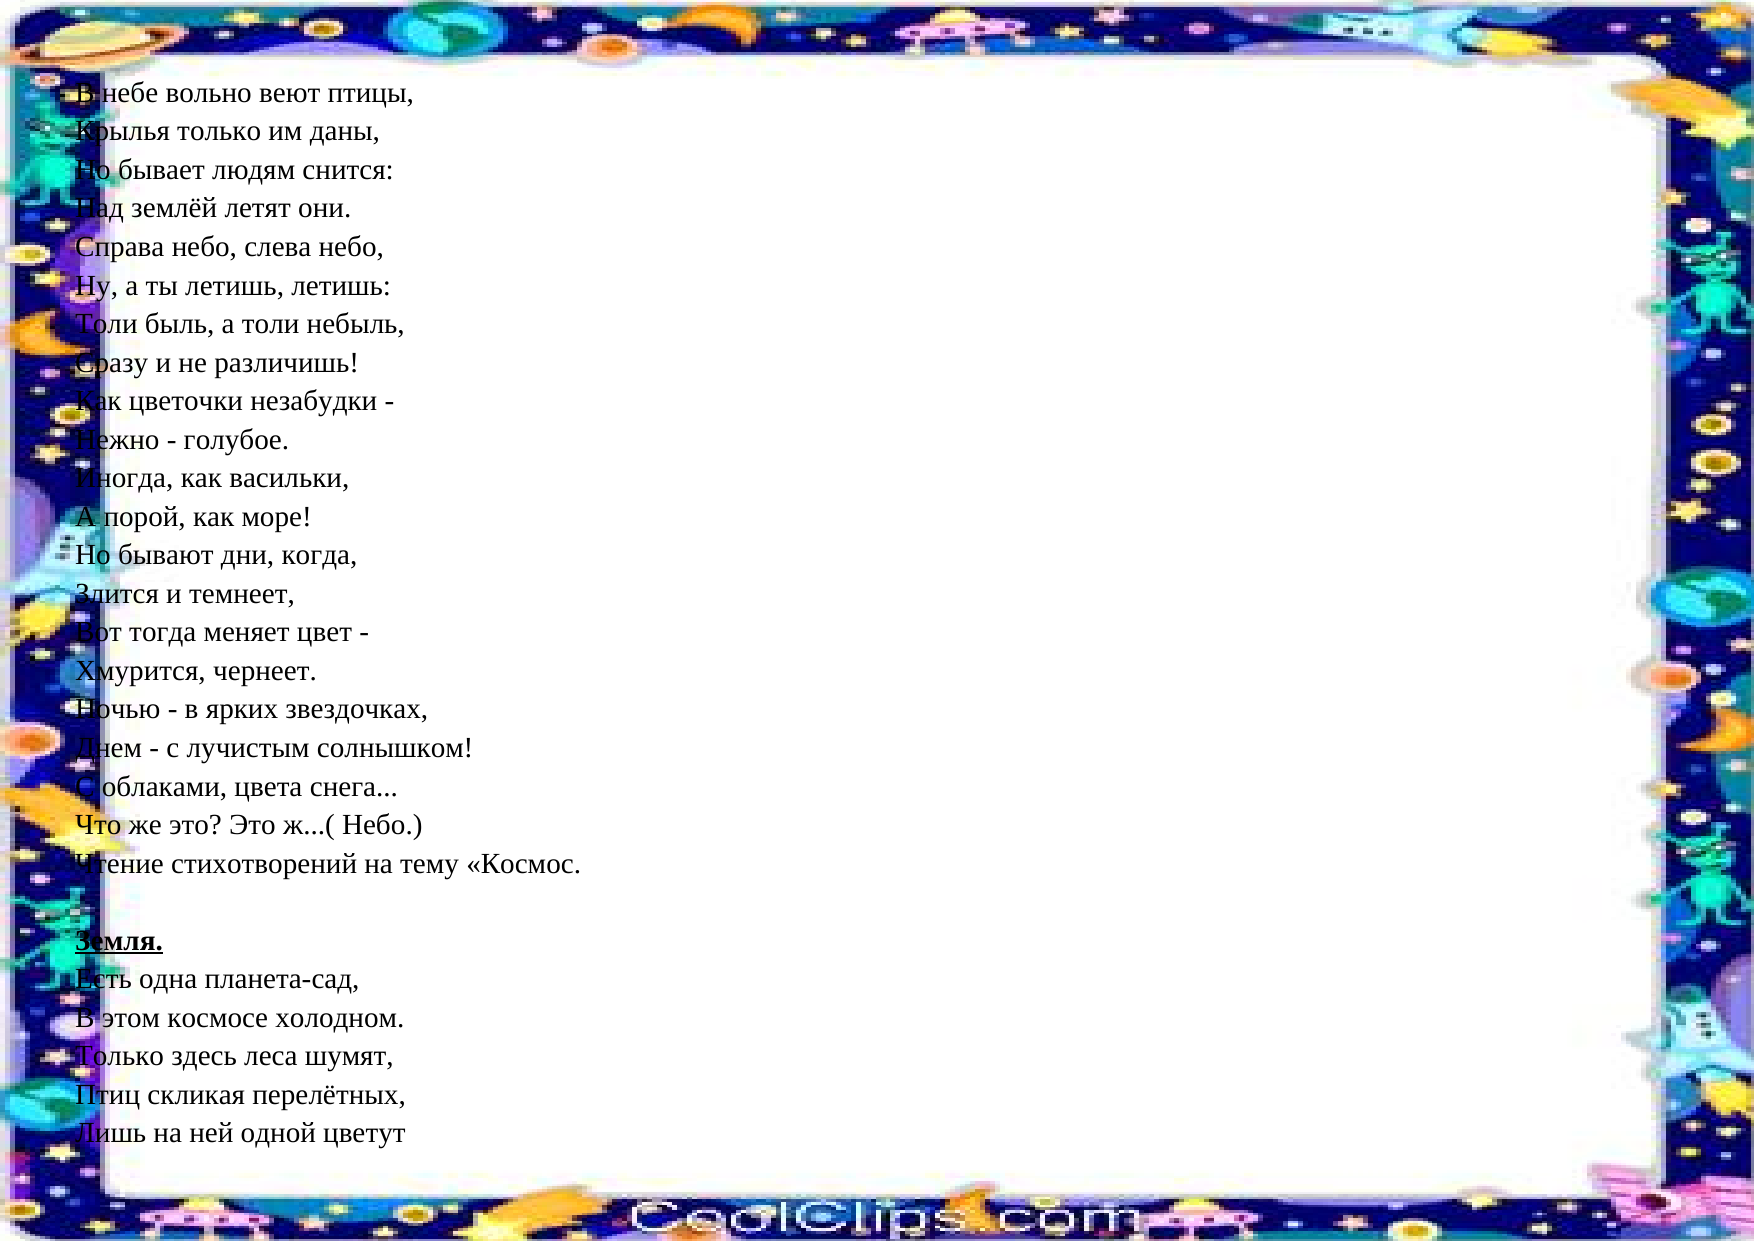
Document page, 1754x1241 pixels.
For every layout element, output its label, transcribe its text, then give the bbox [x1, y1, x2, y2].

text В небе вольно веют птицы, [75, 75, 1679, 108]
text Толи быль, а толи небыль, [75, 306, 1679, 340]
text Злится и темнеет, [75, 576, 1679, 609]
text Иногда, как васильки, [75, 460, 1679, 494]
text Ночью - в ярких звездочках, [75, 692, 1679, 725]
picture [0, 0, 1754, 1241]
text Справа небо, слева небо, [75, 229, 1679, 263]
text Птиц скликая перелётных, [75, 1077, 1679, 1111]
text А порой, как море! [75, 499, 1679, 532]
text Что же это? Это ж...( Небо.) [75, 807, 1679, 841]
text Чтение стихотворений на тему «Космос. [75, 846, 1679, 879]
text В этом космосе холодном. [75, 1000, 1679, 1033]
text Сразу и не различишь! [75, 345, 1679, 378]
text Крылья только им даны, [75, 113, 1679, 147]
text Как цветочки незабудки - [75, 383, 1679, 417]
text Только здесь леса шумят, [75, 1038, 1679, 1072]
text Днем - с лучистым солнышком! [75, 730, 1679, 764]
text Земля. [75, 923, 1679, 956]
text Но бывает людям снится: [75, 152, 1679, 186]
text Над землёй летят они. [75, 191, 1679, 224]
text Лишь на ней одной цветут [75, 1116, 1679, 1149]
text Есть одна планета-сад, [75, 961, 1679, 995]
text Хмурится, чернеет. [75, 653, 1679, 687]
text Но бывают дни, когда, [75, 537, 1679, 571]
text Нежно - голубое. [75, 422, 1679, 455]
text С облаками, цвета снега... [75, 769, 1679, 802]
text Ну, а ты летишь, летишь: [75, 268, 1679, 301]
text Вот тогда меняет цвет - [75, 614, 1679, 648]
